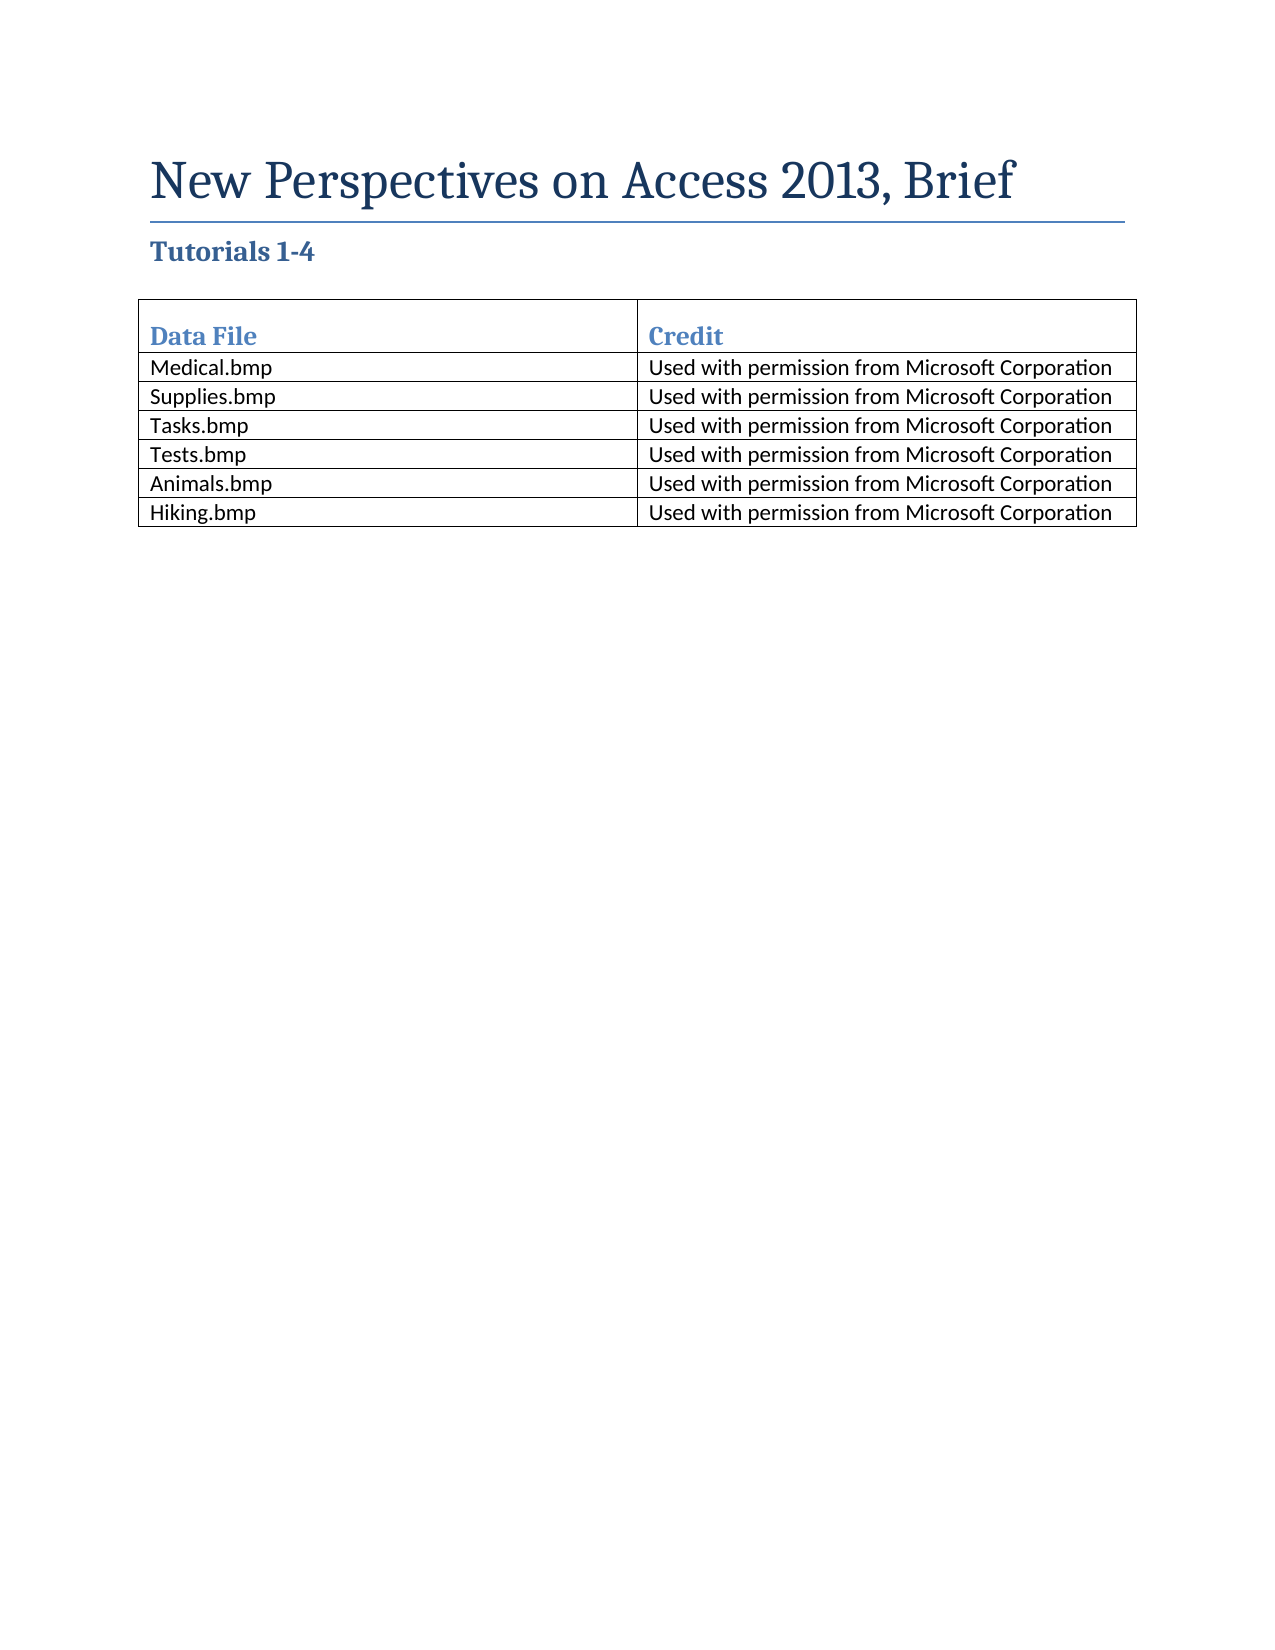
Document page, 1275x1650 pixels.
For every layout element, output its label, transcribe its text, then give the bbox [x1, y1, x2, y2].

table_cell Medical.bmp [139, 353, 637, 381]
table_cell Used with permission from Microsoft Corporation [638, 440, 1136, 468]
table_cell Hiking.bmp [139, 498, 637, 526]
table_cell Used with permission from Microsoft Corporation [638, 382, 1136, 410]
table_header Data File [139, 300, 637, 352]
table_cell Tasks.bmp [139, 411, 637, 439]
subtitle Tutorials 1-4 [150, 235, 1125, 269]
table_cell Used with permission from Microsoft Corporation [638, 411, 1136, 439]
table_cell Used with permission from Microsoft Corporation [638, 498, 1136, 526]
table_cell Used with permission from Microsoft Corporation [638, 353, 1136, 381]
table_cell Tests.bmp [139, 440, 637, 468]
table_cell Used with permission from Microsoft Corporation [638, 469, 1136, 497]
table_cell Supplies.bmp [139, 382, 637, 410]
title New Perspectives on Access 2013, Brief [150, 150, 1125, 221]
table_header Credit [638, 300, 1136, 352]
table_cell Animals.bmp [139, 469, 637, 497]
